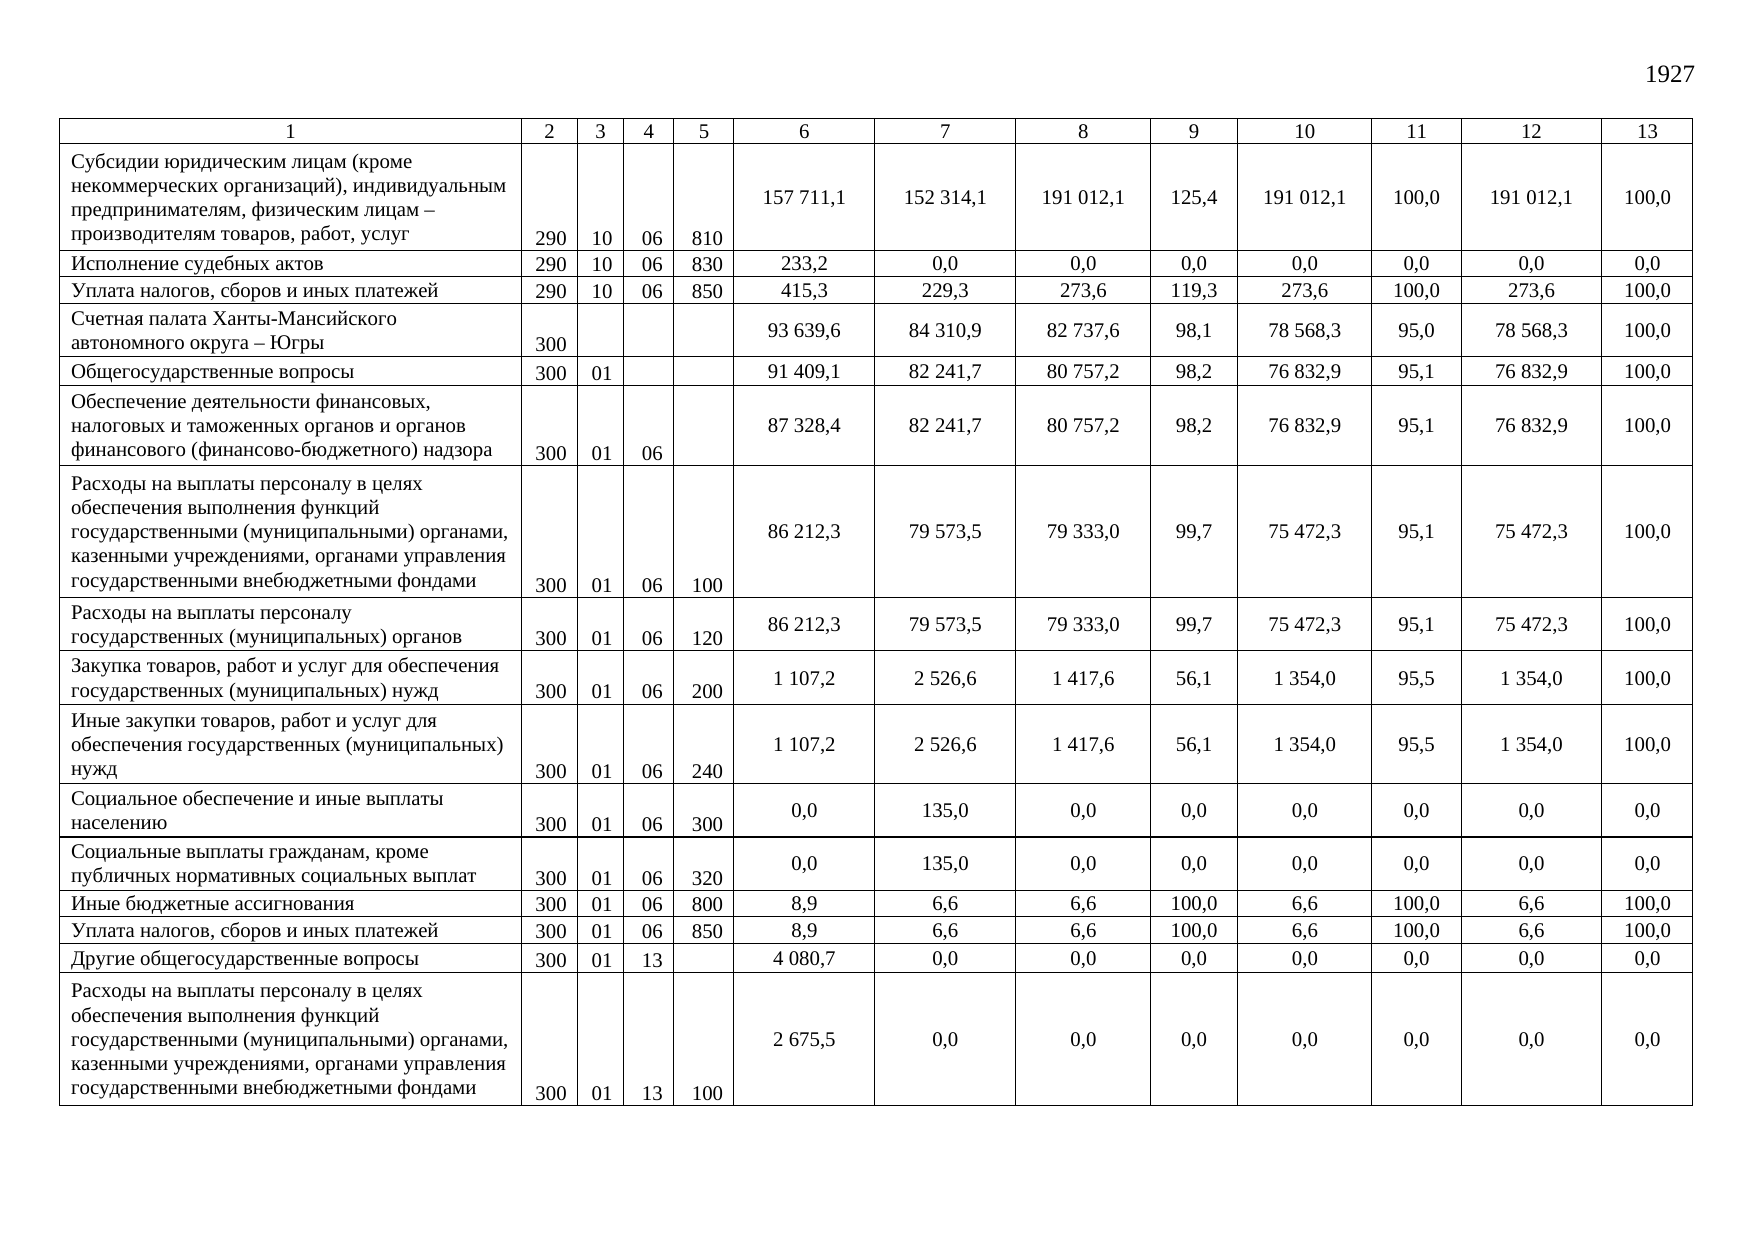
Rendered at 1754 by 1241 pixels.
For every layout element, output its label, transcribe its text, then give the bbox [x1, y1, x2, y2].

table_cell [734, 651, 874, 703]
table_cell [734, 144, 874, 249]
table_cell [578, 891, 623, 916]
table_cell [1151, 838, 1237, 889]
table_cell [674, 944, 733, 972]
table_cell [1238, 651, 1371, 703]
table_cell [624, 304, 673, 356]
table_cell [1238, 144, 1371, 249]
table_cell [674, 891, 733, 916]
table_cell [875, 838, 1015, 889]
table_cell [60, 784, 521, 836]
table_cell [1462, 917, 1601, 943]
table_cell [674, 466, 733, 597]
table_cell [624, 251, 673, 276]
table_header 7 [875, 119, 1015, 143]
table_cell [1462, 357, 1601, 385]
table_header 10 [1238, 119, 1371, 143]
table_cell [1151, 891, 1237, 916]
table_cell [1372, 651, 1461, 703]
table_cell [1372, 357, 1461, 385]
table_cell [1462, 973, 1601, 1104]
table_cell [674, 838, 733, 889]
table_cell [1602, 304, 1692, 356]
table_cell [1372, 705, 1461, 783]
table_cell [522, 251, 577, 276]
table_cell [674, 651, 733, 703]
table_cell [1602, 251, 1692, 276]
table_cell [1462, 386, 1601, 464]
table_header 8 [1016, 119, 1150, 143]
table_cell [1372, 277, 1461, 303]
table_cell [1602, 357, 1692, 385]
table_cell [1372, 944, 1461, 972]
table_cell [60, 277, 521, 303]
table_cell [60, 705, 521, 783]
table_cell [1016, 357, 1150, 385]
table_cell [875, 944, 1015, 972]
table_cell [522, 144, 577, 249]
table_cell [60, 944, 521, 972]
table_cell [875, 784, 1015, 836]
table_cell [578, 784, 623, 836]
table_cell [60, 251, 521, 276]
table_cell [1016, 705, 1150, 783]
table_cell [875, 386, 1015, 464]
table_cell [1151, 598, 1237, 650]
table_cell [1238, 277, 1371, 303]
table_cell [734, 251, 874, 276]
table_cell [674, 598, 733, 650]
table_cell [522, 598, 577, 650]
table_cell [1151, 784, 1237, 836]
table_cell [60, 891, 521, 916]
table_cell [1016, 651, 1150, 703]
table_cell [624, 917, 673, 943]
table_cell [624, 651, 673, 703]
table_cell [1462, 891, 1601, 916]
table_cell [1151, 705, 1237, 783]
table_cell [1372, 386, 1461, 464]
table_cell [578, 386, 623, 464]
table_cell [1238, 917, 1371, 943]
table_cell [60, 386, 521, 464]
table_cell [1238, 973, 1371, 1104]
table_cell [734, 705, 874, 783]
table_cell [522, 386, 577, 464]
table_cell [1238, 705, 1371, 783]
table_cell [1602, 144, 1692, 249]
table_header 11 [1372, 119, 1461, 143]
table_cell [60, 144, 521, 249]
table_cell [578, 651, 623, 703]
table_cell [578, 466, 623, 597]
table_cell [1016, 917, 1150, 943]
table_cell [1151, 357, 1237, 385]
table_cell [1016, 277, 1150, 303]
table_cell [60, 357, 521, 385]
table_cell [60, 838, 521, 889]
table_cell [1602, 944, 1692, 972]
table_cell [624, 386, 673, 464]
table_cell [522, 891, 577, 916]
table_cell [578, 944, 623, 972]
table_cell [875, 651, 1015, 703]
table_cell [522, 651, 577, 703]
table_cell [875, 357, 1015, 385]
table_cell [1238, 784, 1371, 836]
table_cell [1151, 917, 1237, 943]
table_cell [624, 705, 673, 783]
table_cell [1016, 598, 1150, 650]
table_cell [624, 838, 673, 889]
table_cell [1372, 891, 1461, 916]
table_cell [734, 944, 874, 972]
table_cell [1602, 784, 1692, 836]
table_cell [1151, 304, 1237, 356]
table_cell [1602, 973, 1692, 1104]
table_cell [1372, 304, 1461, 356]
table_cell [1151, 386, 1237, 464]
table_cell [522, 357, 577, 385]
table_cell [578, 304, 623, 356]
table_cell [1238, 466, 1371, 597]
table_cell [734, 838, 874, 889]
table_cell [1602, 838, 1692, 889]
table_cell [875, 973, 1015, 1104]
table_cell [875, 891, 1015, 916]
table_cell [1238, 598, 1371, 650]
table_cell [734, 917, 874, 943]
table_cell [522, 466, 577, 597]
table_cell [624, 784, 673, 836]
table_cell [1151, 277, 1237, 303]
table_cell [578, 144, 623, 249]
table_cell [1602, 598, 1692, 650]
table_header 12 [1462, 119, 1601, 143]
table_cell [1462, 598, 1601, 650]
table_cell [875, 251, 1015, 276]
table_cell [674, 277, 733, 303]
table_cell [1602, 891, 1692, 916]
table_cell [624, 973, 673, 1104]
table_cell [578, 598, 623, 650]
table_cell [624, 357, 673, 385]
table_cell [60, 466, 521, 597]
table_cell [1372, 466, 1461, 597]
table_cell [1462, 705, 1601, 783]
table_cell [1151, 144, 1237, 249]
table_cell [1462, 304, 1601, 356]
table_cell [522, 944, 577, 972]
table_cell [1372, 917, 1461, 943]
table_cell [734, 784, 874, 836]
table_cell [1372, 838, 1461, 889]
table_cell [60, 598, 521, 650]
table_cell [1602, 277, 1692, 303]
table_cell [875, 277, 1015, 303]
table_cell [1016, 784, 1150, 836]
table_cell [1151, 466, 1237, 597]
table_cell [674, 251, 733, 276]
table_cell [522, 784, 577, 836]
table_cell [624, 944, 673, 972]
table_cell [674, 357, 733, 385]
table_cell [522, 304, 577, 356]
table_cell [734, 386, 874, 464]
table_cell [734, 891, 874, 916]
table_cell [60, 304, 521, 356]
table_header 9 [1151, 119, 1237, 143]
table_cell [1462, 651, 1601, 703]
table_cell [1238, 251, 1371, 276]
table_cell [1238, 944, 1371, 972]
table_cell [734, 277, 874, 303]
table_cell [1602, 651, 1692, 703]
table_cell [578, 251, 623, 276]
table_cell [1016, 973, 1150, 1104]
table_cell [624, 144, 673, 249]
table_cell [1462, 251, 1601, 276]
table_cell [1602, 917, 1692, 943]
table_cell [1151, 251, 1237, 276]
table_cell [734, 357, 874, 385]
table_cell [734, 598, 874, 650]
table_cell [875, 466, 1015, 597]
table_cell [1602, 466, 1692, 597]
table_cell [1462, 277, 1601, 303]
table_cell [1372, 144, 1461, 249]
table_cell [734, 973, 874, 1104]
table_header 4 [624, 119, 673, 143]
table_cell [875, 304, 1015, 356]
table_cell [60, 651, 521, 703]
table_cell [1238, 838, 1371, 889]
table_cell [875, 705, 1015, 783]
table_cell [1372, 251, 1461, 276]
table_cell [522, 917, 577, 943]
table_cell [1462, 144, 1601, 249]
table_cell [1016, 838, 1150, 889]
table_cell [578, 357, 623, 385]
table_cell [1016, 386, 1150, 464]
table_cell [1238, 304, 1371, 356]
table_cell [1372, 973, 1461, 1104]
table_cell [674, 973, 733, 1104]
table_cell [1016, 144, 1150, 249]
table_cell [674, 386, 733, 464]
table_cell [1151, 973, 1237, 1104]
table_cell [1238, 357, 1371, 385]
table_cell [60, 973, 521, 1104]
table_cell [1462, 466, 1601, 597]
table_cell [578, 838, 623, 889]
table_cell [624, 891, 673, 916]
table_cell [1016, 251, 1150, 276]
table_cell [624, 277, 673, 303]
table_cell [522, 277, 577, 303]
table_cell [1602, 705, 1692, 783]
table_header 1 [60, 119, 521, 143]
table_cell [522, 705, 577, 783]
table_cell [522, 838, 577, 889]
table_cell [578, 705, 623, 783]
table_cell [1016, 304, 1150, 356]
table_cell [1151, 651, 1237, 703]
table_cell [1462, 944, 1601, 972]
table_header 3 [578, 119, 623, 143]
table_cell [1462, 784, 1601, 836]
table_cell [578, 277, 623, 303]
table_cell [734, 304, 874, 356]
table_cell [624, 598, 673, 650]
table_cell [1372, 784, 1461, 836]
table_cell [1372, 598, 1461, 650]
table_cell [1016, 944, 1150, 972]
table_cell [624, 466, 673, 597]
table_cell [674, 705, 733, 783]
table_header 6 [734, 119, 874, 143]
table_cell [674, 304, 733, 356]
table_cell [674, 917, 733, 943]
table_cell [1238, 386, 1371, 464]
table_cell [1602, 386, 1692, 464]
table_header 5 [674, 119, 733, 143]
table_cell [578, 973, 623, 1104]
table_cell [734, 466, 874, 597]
table_header 2 [522, 119, 577, 143]
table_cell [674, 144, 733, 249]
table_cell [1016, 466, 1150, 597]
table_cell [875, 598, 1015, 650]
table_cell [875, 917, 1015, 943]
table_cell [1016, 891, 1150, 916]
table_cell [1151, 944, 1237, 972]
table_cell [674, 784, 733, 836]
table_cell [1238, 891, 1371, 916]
table_header 13 [1602, 119, 1692, 143]
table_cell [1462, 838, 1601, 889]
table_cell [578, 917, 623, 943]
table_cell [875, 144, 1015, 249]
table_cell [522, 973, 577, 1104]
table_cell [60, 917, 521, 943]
